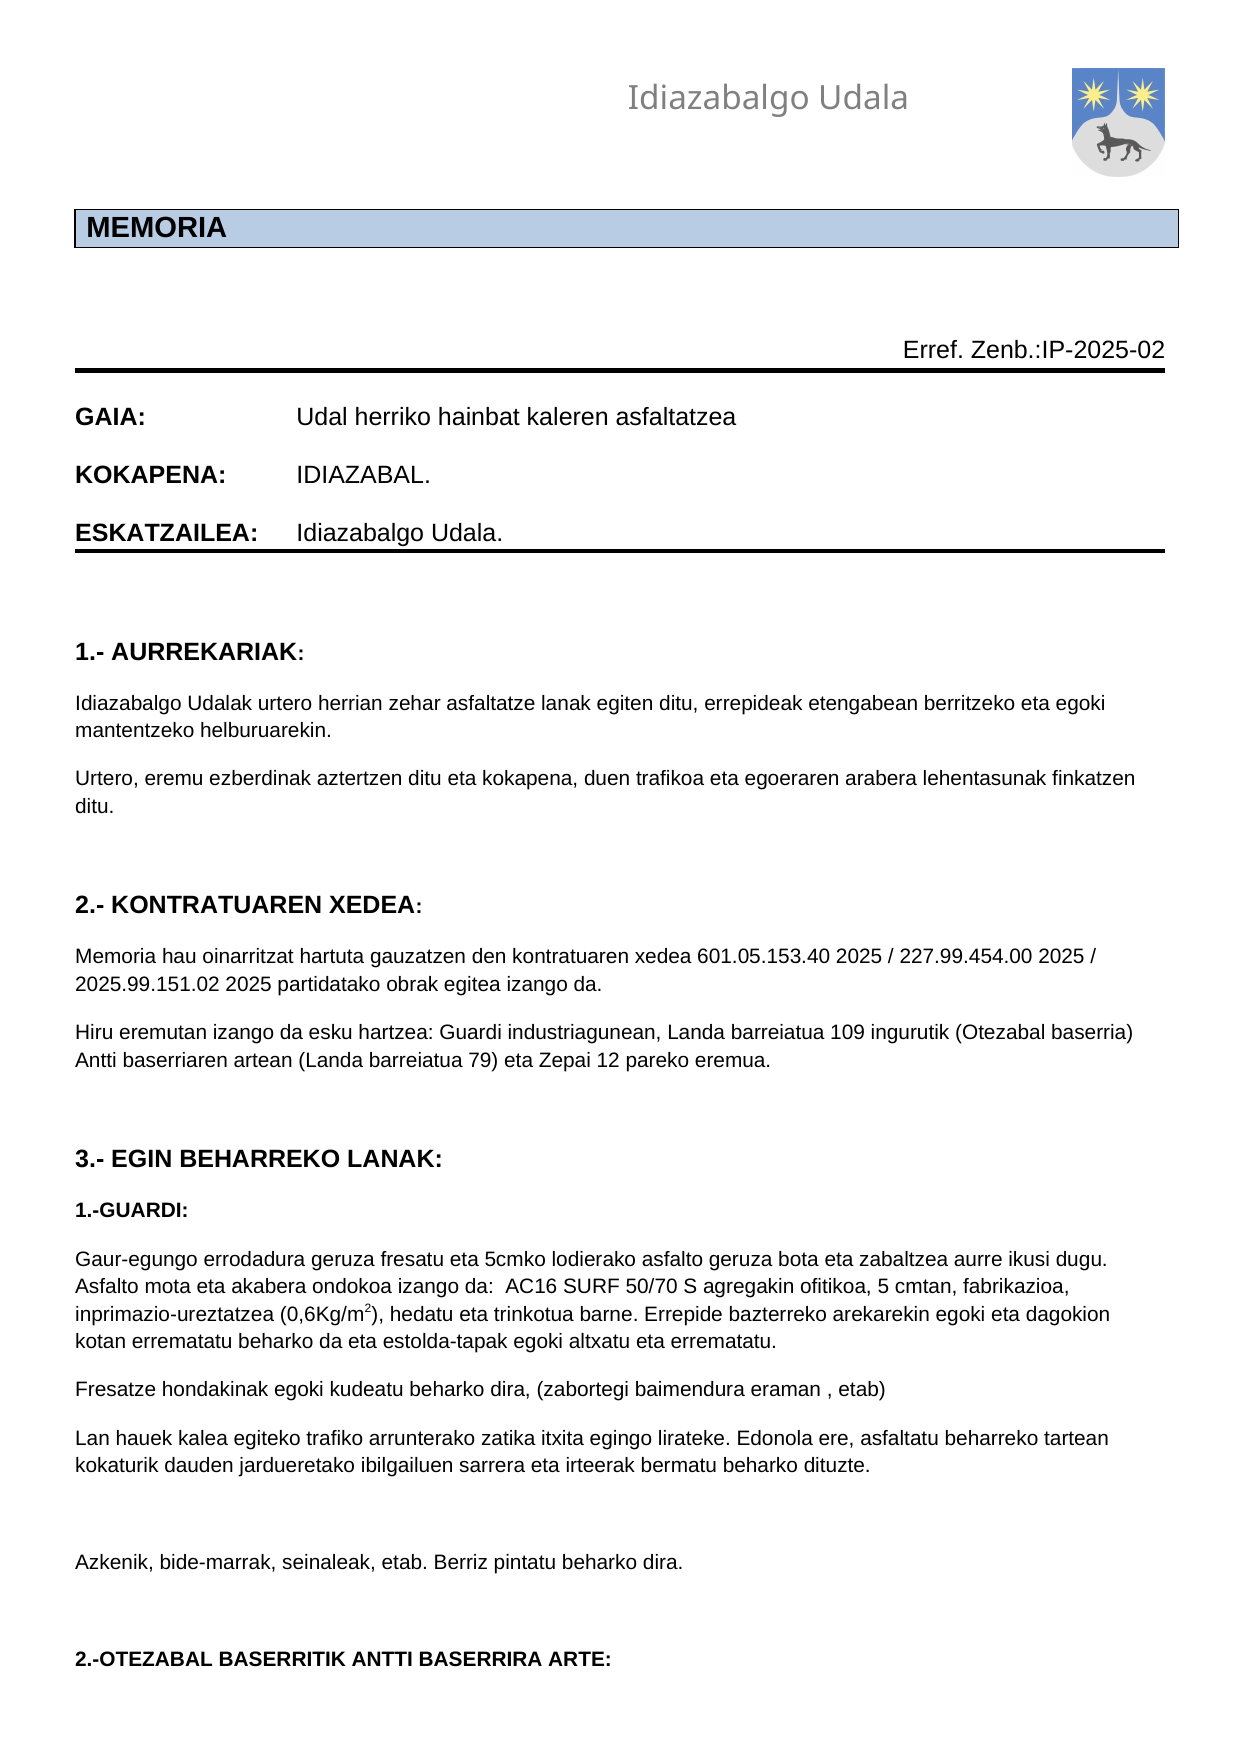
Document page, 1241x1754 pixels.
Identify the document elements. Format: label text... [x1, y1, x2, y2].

text 2.-OTEZABAL BASERRITIK ANTTI BASERRIRA ARTE: [75, 1646, 1165, 1670]
text Memoria hau oinarritzat hartuta gauzatzen den kontratuaren xedea 601.05.153.40 2025 / 227.99.454.00 2025 / 2025.99.151.02 2025 partidatako obrak egitea izango da. [75, 944, 1165, 996]
text ESKATZAILEA: Idiazabalgo Udala. [75, 518, 1165, 549]
text Erref. Zenb.:IP-2025-02 [75, 335, 1165, 368]
text Fresatze hondakinak egoki kudeatu beharko dira, (zabortegi baimendura eraman , etab) [75, 1377, 1165, 1401]
text 2.- KONTRATUAREN XEDEA: [75, 890, 1165, 919]
text Hiru eremutan izango da esku hartzea: Guardi industriagunean, Landa barreiatua 109 ingurutik (Otezabal baserria) Antti baserriaren artean (Landa barreiatua 79) eta Zepai 12 pareko eremua. [75, 1020, 1165, 1071]
text Urtero, eremu ezberdinak aztertzen ditu eta kokapena, duen trafikoa eta egoeraren arabera lehentasunak finkatzen ditu. [75, 766, 1165, 818]
text 3.- EGIN BEHARREKO LANAK: [75, 1144, 1165, 1173]
picture [1072, 68, 1165, 177]
text Lan hauek kalea egiteko trafiko arrunterako zatika itxita egingo lirateke. Edonola ere, asfaltatu beharreko tartean kokaturik dauden jardueretako ibilgailuen sarrera eta irteerak bermatu beharko dituzte. [75, 1426, 1165, 1477]
text KOKAPENA: IDIAZABAL. [75, 460, 1165, 489]
text Azkenik, bide-marrak, seinaleak, etab. Berriz pintatu beharko dira. [75, 1550, 1165, 1574]
text 1.- AURREKARIAK: [75, 636, 1165, 665]
text Idiazabalgo Udalak urtero herrian zehar asfaltatze lanak egiten ditu, errepideak etengabean berritzeko eta egoki mantentzeko helburuarekin. [75, 690, 1165, 742]
text Gaur-egungo errodadura geruza fresatu eta 5cmko lodierako asfalto geruza bota eta zabaltzea aurre ikusi dugu. Asfalto mota eta akabera ondokoa izango da: AC16 SURF 50/70 S agregakin ofitikoa, 5 cmtan, fabrikazioa, inprimazio-ureztatzea (0,6Kg/m2), hedatu eta trinkotua barne. Errepide bazterreko arekarekin egoki eta dagokion kotan errematatu beharko da eta estolda-tapak egoki altxatu eta errematatu. [75, 1246, 1165, 1353]
text GAIA: Udal herriko hainbat kaleren asfaltatzea [75, 402, 1165, 431]
text 1.-GUARDI: [75, 1198, 1165, 1222]
table_header MEMORIA [76, 210, 1178, 247]
